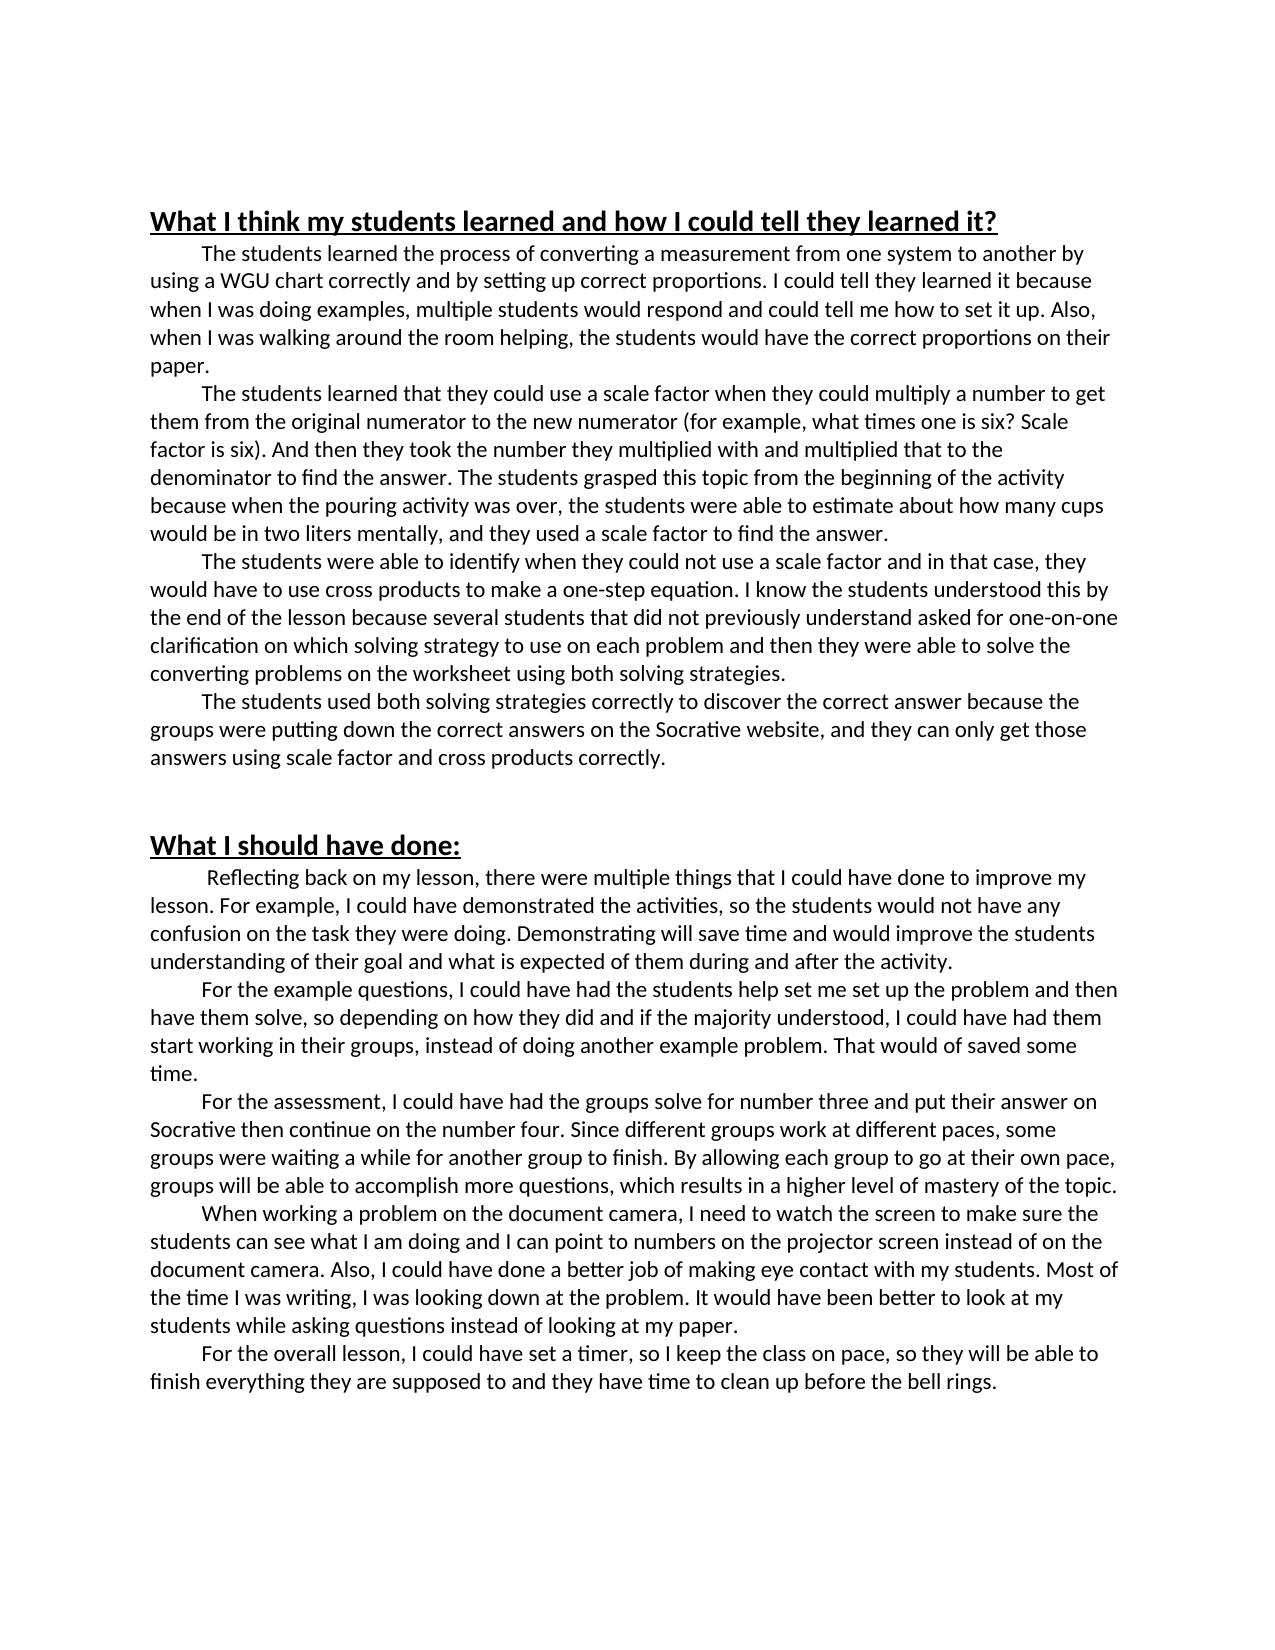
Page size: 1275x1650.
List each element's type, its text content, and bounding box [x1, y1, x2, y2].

table_cell What I should have done: Reflecting back on my lesson, there were multiple things that I could have done to improve my lesson. For example, I could have demonstrated the activities, so the students would not have any confusion on the task they were doing. Demonstrating will save time and would improve the students understanding of their goal and what is expected of them during and after the activity. For the example questions, I could have had the students help set me set up the problem and then have them solve, so depending on how they did and if the majority understood, I could have had them start working in their groups, instead of doing another example problem. That would of saved some time. For the assessment, I could have had the groups solve for number three and put their answer on Socrative then continue on the number four. Since different groups work at different paces, some groups were waiting a while for another group to finish. By allowing each group to go at their own pace, groups will be able to accomplish more questions, which results in a higher level of mastery of the topic. When working a problem on the document camera, I need to watch the screen to make sure the students can see what I am doing and I can point to numbers on the projector screen instead of on the document camera. Also, I could have done a better job of making eye contact with my students. Most of the time I was writing, I was looking down at the problem. It would have been better to look at my students while asking questions instead of looking at my paper. For the overall lesson, I could have set a timer, so I keep the class on pace, so they will be able to finish everything they are supposed to and they have time to clean up before the bell rings. [139, 827, 1136, 1423]
table_header What I think my students learned and how I could tell they learned it? The students learned the process of converting a measurement from one system to another by using a WGU chart correctly and by setting up correct proportions. I could tell they learned it because when I was doing examples, multiple students would respond and could tell me how to set it up. Also, when I was walking around the room helping, the students would have the correct proportions on their paper. The students learned that they could use a scale factor when they could multiply a number to get them from the original numerator to the new numerator (for example, what times one is six? Scale factor is six). And then they took the number they multiplied with and multiplied that to the denominator to find the answer. The students grasped this topic from the beginning of the activity because when the pouring activity was over, the students were able to estimate about how many cups would be in two liters mentally, and they used a scale factor to find the answer. The students were able to identify when they could not use a scale factor and in that case, they would have to use cross products to make a one-step equation. I know the students understood this by the end of the lesson because several students that did not previously understand asked for one-on-one clarification on which solving strategy to use on each problem and then they were able to solve the converting problems on the worksheet using both solving strategies. The students used both solving strategies correctly to discover the correct answer because the groups were putting down the correct answers on the Socrative website, and they can only get those answers using scale factor and cross products correctly. [139, 203, 1136, 827]
